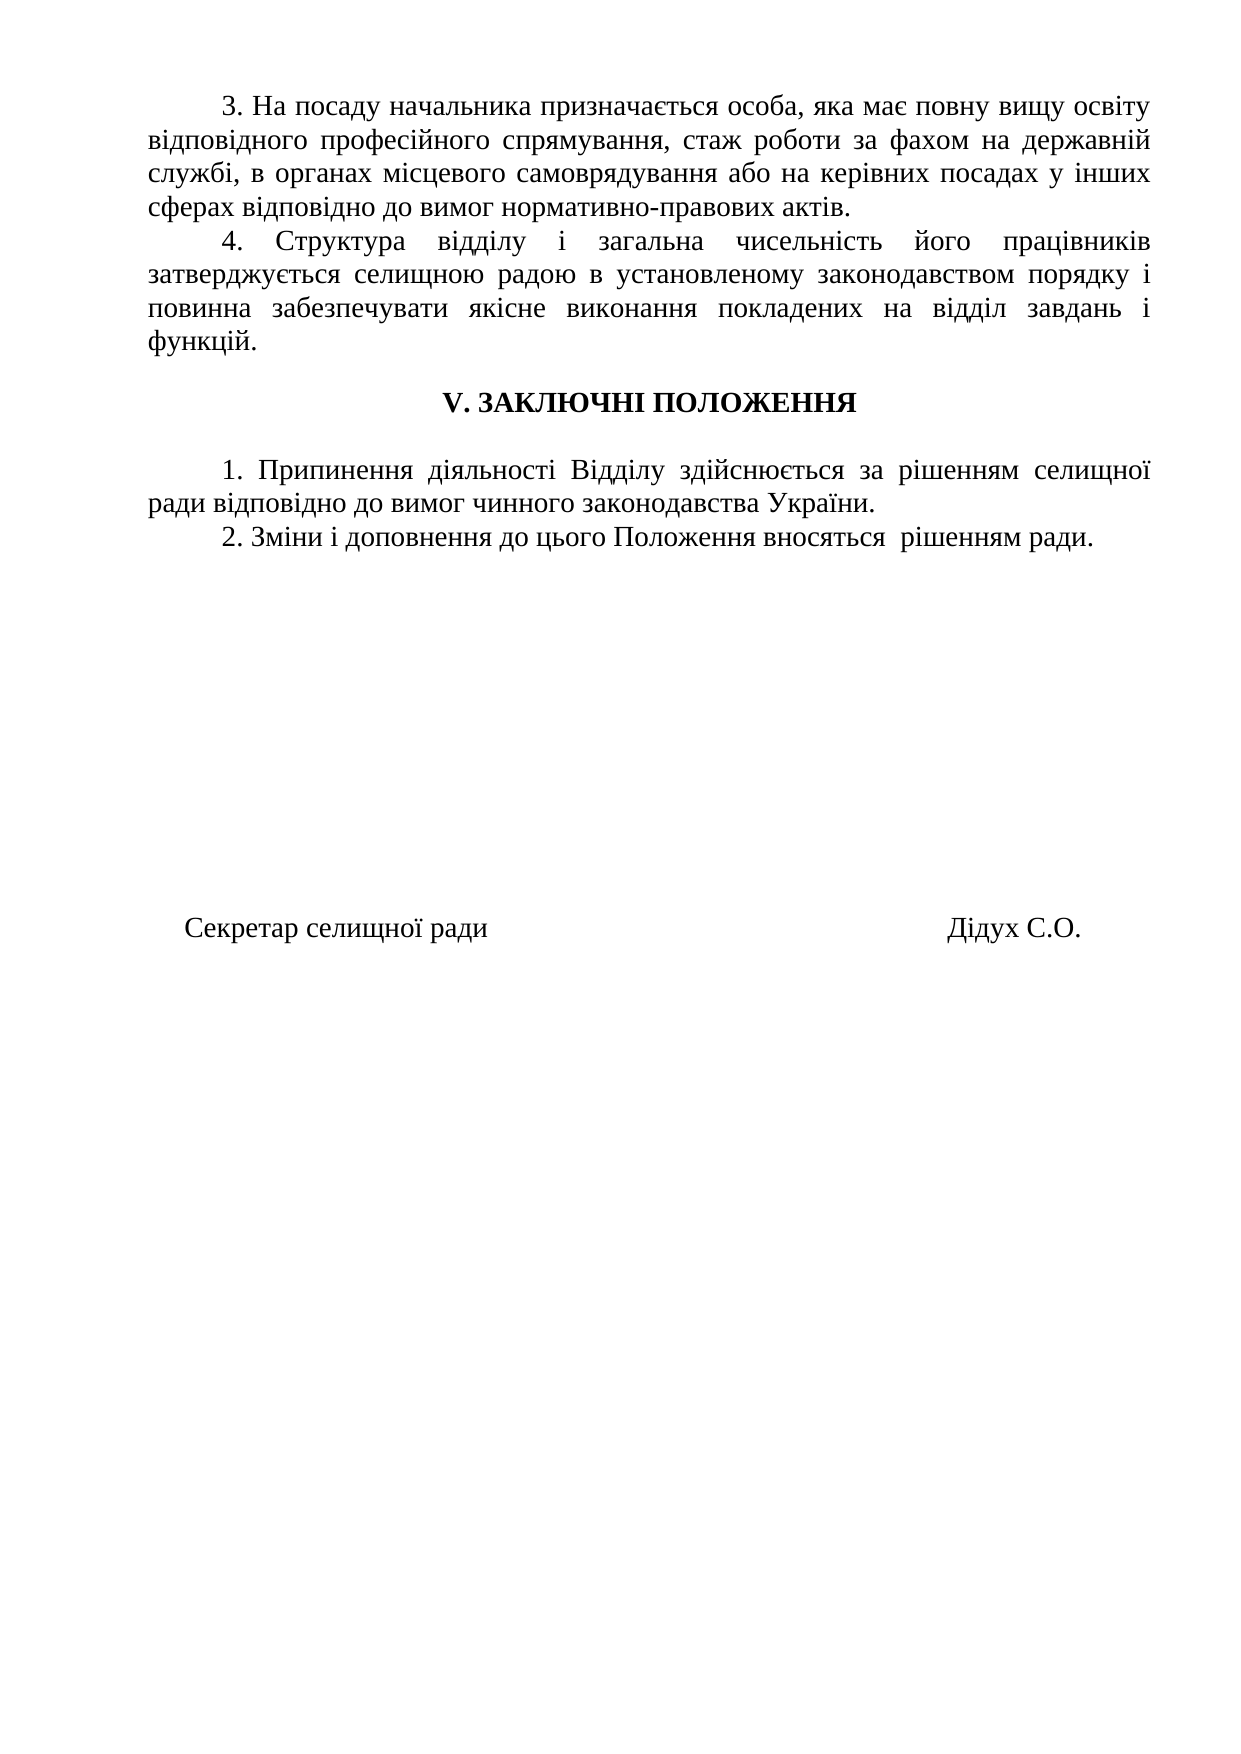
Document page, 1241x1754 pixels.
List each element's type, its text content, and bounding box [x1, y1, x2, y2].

text Секретар селищної ради Дідух С.О. [148, 910, 1152, 944]
text 3. На посаду начальника призначається особа, яка має повну вищу освіту відповідного професійного спрямування, стаж роботи за фахом на державній службі, в органах місцевого самоврядування або на керівних посадах у інших сферах відповідно до вимог нормативно-правових актів. [148, 88, 1152, 223]
text 4. Структура відділу і загальна чисельність його працівників затверджується селищною радою в установленому законодавством порядку і повинна забезпечувати якісне виконання покладених на відділ завдань і функцій. [148, 223, 1152, 357]
text 1. Припинення діяльності Відділу здійснюється за рішенням селищної ради відповідно до вимог чинного законодавства України. [148, 452, 1152, 519]
text V. ЗАКЛЮЧНІ ПОЛОЖЕННЯ [148, 385, 1152, 418]
text 2. Зміни і доповнення до цього Положення вносяться рішенням ради. [148, 519, 1152, 553]
